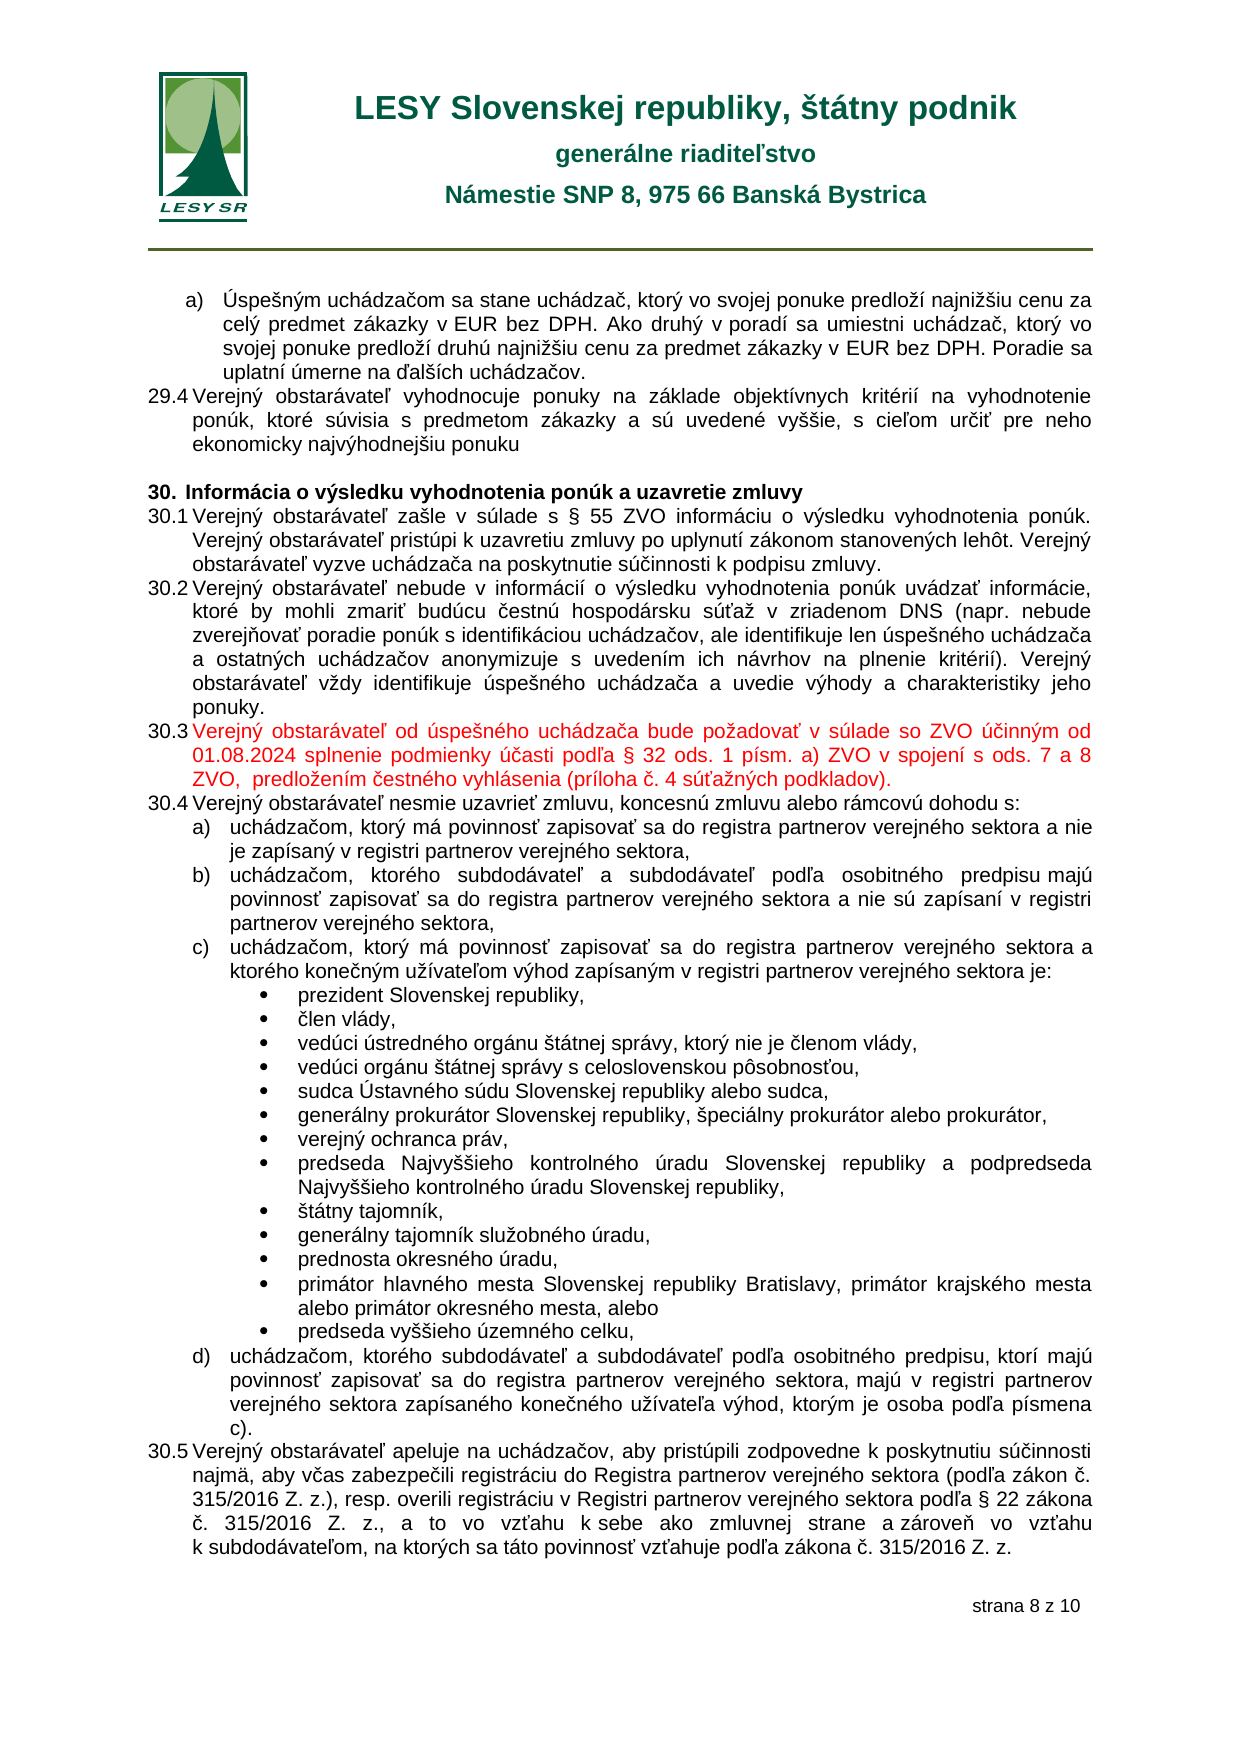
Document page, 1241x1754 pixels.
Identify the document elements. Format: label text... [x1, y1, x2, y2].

list Verejný obstarávateľ nebude v informácií o výsledku vyhodnotenia ponúk uvádzať informácie, ktoré by mohli zmariť budúcu čestnú hospodársku súťaž v zriadenom DNS (napr. nebude zverejňovať poradie ponúk s identifikáciou uchádzačov, ale identifikuje len úspešného uchádzača a ostatných uchádzačov anonymizuje s uvedením ich návrhov na plnenie kritérií). Verejný obstarávateľ vždy identifikuje úspešného uchádzača a uvedie výhody a charakteristiky jeho ponuky. [148, 575, 1093, 719]
list predseda vyššieho územného celku, [260, 1319, 1093, 1343]
list uchádzačom, ktorého subdodávateľ a subdodávateľ podľa osobitného predpisu, ktorí majú povinnosť zapisovať sa do registra partnerov verejného sektora, majú v registri partnerov verejného sektora zapísaného konečného užívateľa výhod, ktorým je osoba podľa písmena c). [192, 1343, 1093, 1439]
list primátor hlavného mesta Slovenskej republiky Bratislavy, primátor krajského mesta alebo primátor okresného mesta, alebo [260, 1271, 1093, 1319]
list štátny tajomník, [260, 1199, 1093, 1223]
list Verejný obstarávateľ apeluje na uchádzačov, aby pristúpili zodpovedne k poskytnutiu súčinnosti najmä, aby včas zabezpečili registráciu do Registra partnerov verejného sektora (podľa zákon č. 315/2016 Z. z.), resp. overili registráciu v Registri partnerov verejného sektora podľa § 22 zákona č. 315/2016 Z. z., a to vo vzťahu k sebe ako zmluvnej strane a zároveň vo vzťahu k subdodávateľom, na ktorých sa táto povinnosť vzťahuje podľa zákona č. 315/2016 Z. z. [148, 1439, 1093, 1559]
list prezident Slovenskej republiky, [260, 983, 1093, 1007]
list vedúci ústredného orgánu štátnej správy, ktorý nie je členom vlády, [260, 1031, 1093, 1055]
list predseda Najvyššieho kontrolného úradu Slovenskej republiky a podpredseda Najvyššieho kontrolného úradu Slovenskej republiky, [260, 1151, 1093, 1199]
list uchádzačom, ktorý má povinnosť zapisovať sa do registra partnerov verejného sektora a nie je zapísaný v registri partnerov verejného sektora, [192, 815, 1093, 863]
list člen vlády, [260, 1007, 1093, 1031]
list Informácia o výsledku vyhodnotenia ponúk a uzavretie zmluvy [148, 479, 1093, 503]
list uchádzačom, ktorého subdodávateľ a subdodávateľ podľa osobitného predpisu majú povinnosť zapisovať sa do registra partnerov verejného sektora a nie sú zapísaní v registri partnerov verejného sektora, [192, 863, 1093, 935]
list verejný ochranca práv, [260, 1127, 1093, 1151]
list vedúci orgánu štátnej správy s celoslovenskou pôsobnosťou, [260, 1055, 1093, 1079]
list generálny tajomník služobného úradu, [260, 1223, 1093, 1247]
list Úspešným uchádzačom sa stane uchádzač, ktorý vo svojej ponuke predloží najnižšiu cenu za celý predmet zákazky v EUR bez DPH. Ako druhý v poradí sa umiestni uchádzač, ktorý vo svojej ponuke predloží druhú najnižšiu cenu za predmet zákazky v EUR bez DPH. Poradie sa uplatní úmerne na ďalších uchádzačov. [185, 288, 1093, 384]
list sudca Ústavného súdu Slovenskej republiky alebo sudca, [260, 1079, 1093, 1103]
list generálny prokurátor Slovenskej republiky, špeciálny prokurátor alebo prokurátor, [260, 1103, 1093, 1127]
list prednosta okresného úradu, [260, 1247, 1093, 1271]
list Verejný obstarávateľ vyhodnocuje ponuky na základe objektívnych kritérií na vyhodnotenie ponúk, ktoré súvisia s predmetom zákazky a sú uvedené vyššie, s cieľom určiť pre neho ekonomicky najvýhodnejšiu ponuku [148, 384, 1093, 456]
list Verejný obstarávateľ nesmie uzavrieť zmluvu, koncesnú zmluvu alebo rámcovú dohodu s: [148, 791, 1093, 815]
list Verejný obstarávateľ zašle v súlade s § 55 ZVO informáciu o výsledku vyhodnotenia ponúk. Verejný obstarávateľ pristúpi k uzavretiu zmluvy po uplynutí zákonom stanovených lehôt. Verejný obstarávateľ vyzve uchádzača na poskytnutie súčinnosti k podpisu zmluvy. [148, 503, 1093, 575]
list Verejný obstarávateľ od úspešného uchádzača bude požadovať v súlade so ZVO účinným od 01.08.2024 splnenie podmienky účasti podľa § 32 ods. 1 písm. a) ZVO v spojení s ods. 7 a 8 ZVO, predložením čestného vyhlásenia (príloha č. 4 súťažných podkladov). [148, 719, 1093, 791]
list uchádzačom, ktorý má povinnosť zapisovať sa do registra partnerov verejného sektora a ktorého konečným užívateľom výhod zapísaným v registri partnerov verejného sektora je: [192, 935, 1093, 983]
